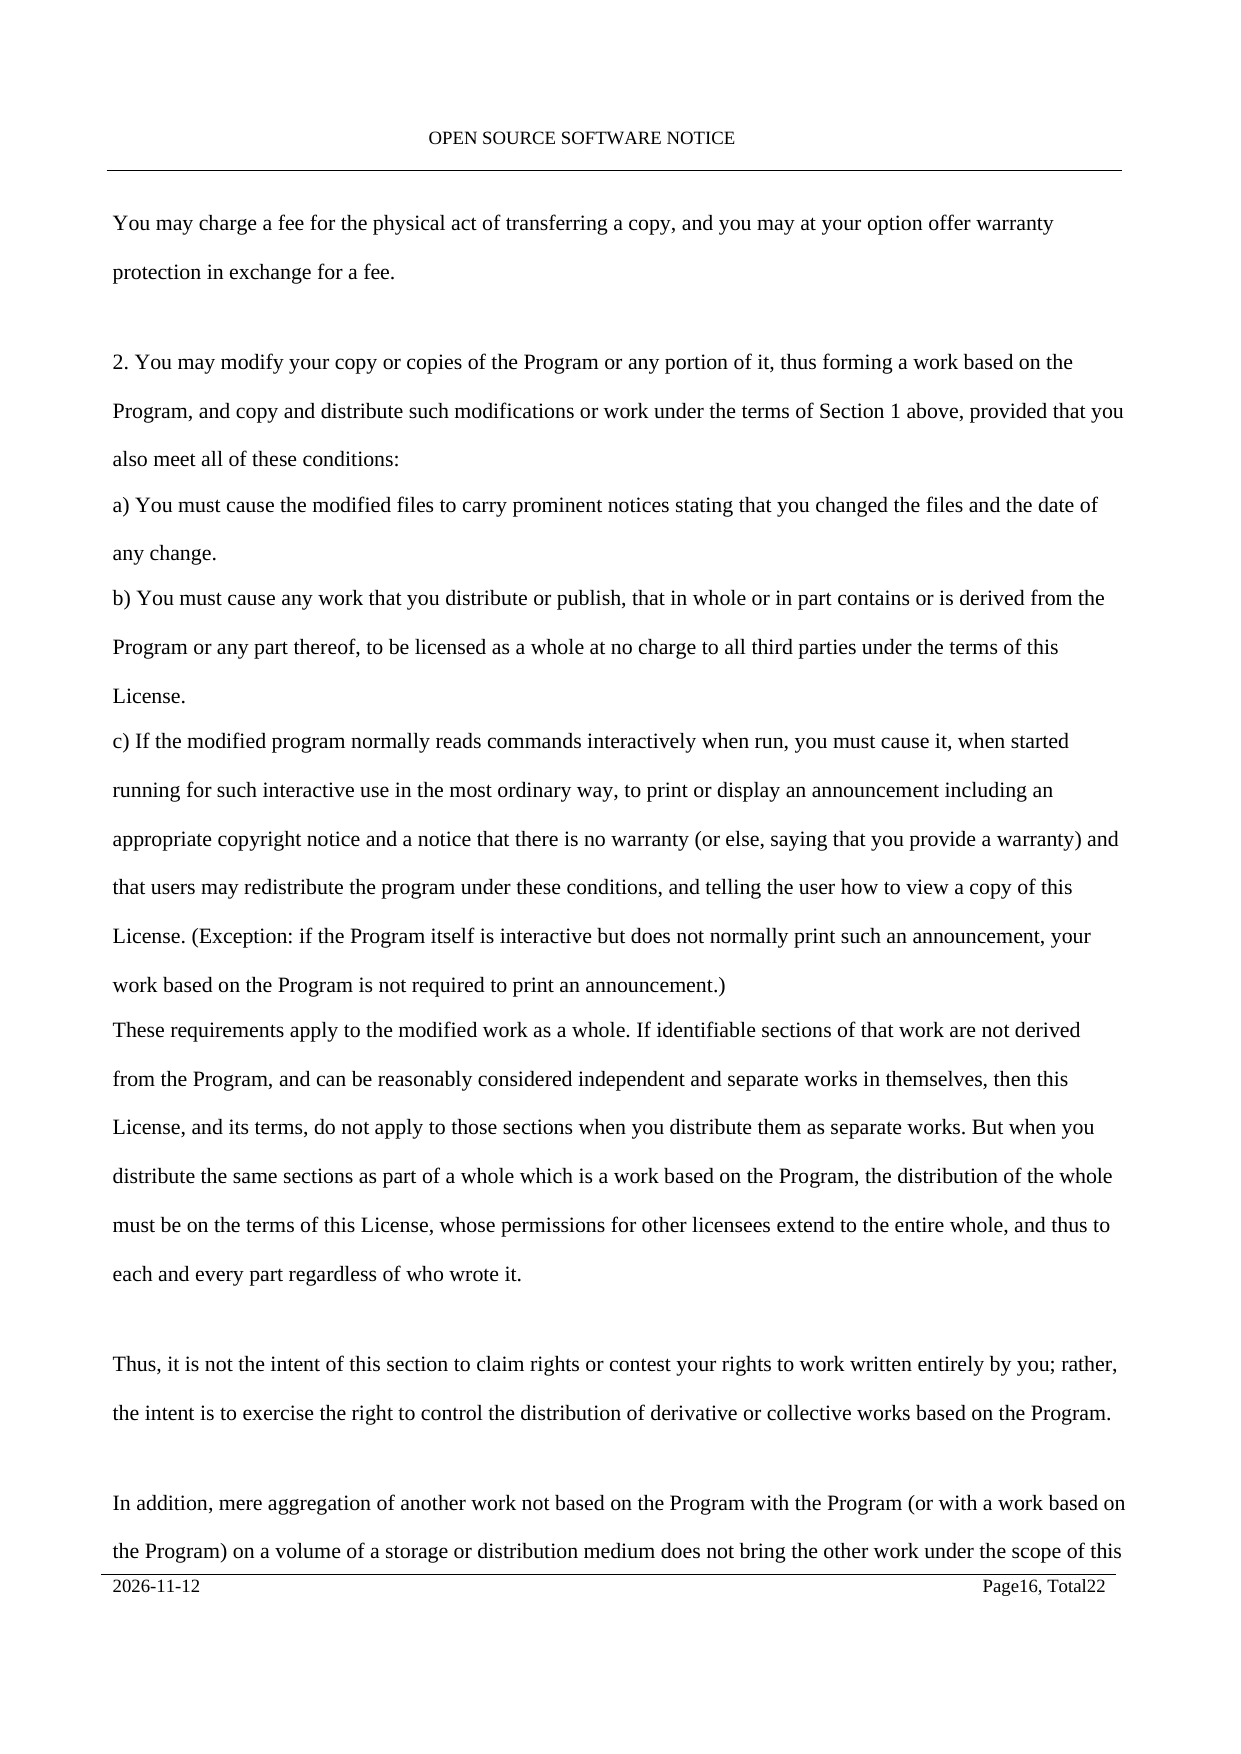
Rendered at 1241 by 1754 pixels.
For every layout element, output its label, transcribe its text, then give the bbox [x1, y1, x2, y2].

text b) You must cause any work that you distribute or publish, that in whole or in part contains or is derived from the Program or any part thereof, to be licensed as a whole at no charge to all third parties under the terms of this License. [112, 582, 1128, 712]
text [112, 1486, 1128, 1567]
text These requirements apply to the modified work as a whole. If identifiable sections of that work are not derived from the Program, and can be reasonably considered independent and separate works in themselves, then this License, and its terms, do not apply to those sections when you distribute them as separate works. But when you distribute the same sections as part of a whole which is a work based on the Program, the distribution of the whole must be on the terms of this License, whose permissions for other licensees extend to the entire whole, and thus to each and every part regardless of who wrote it. [112, 1013, 1128, 1289]
text Thus, it is not the intent of this section to claim rights or contest your rights to work written entirely by you; rather, the intent is to exercise the right to control the distribution of derivative or collective works based on the Program. [112, 1347, 1128, 1428]
text c) If the modified program normally reads commands interactively when run, you must cause it, when started running for such interactive use in the most ordinary way, to print or display an announcement including an appropriate copyright notice and a notice that there is no warranty (or else, saying that you provide a warranty) and that users may redistribute the program under these conditions, and telling the user how to view a copy of this License. (Exception: if the Program itself is interactive but does not normally print such an announcement, your work based on the Program is not required to print an announcement.) [112, 724, 1128, 1001]
text You may charge a fee for the physical act of transferring a copy, and you may at your option offer warranty protection in exchange for a fee. [112, 206, 1128, 288]
text a) You must cause the modified files to carry prominent notices stating that you changed the files and the date of any change. [112, 488, 1128, 569]
text 2. You may modify your copy or copies of the Program or any portion of it, thus forming a work based on the Program, and copy and distribute such modifications or work under the terms of Section 1 above, provided that you also meet all of these conditions: [112, 345, 1128, 475]
